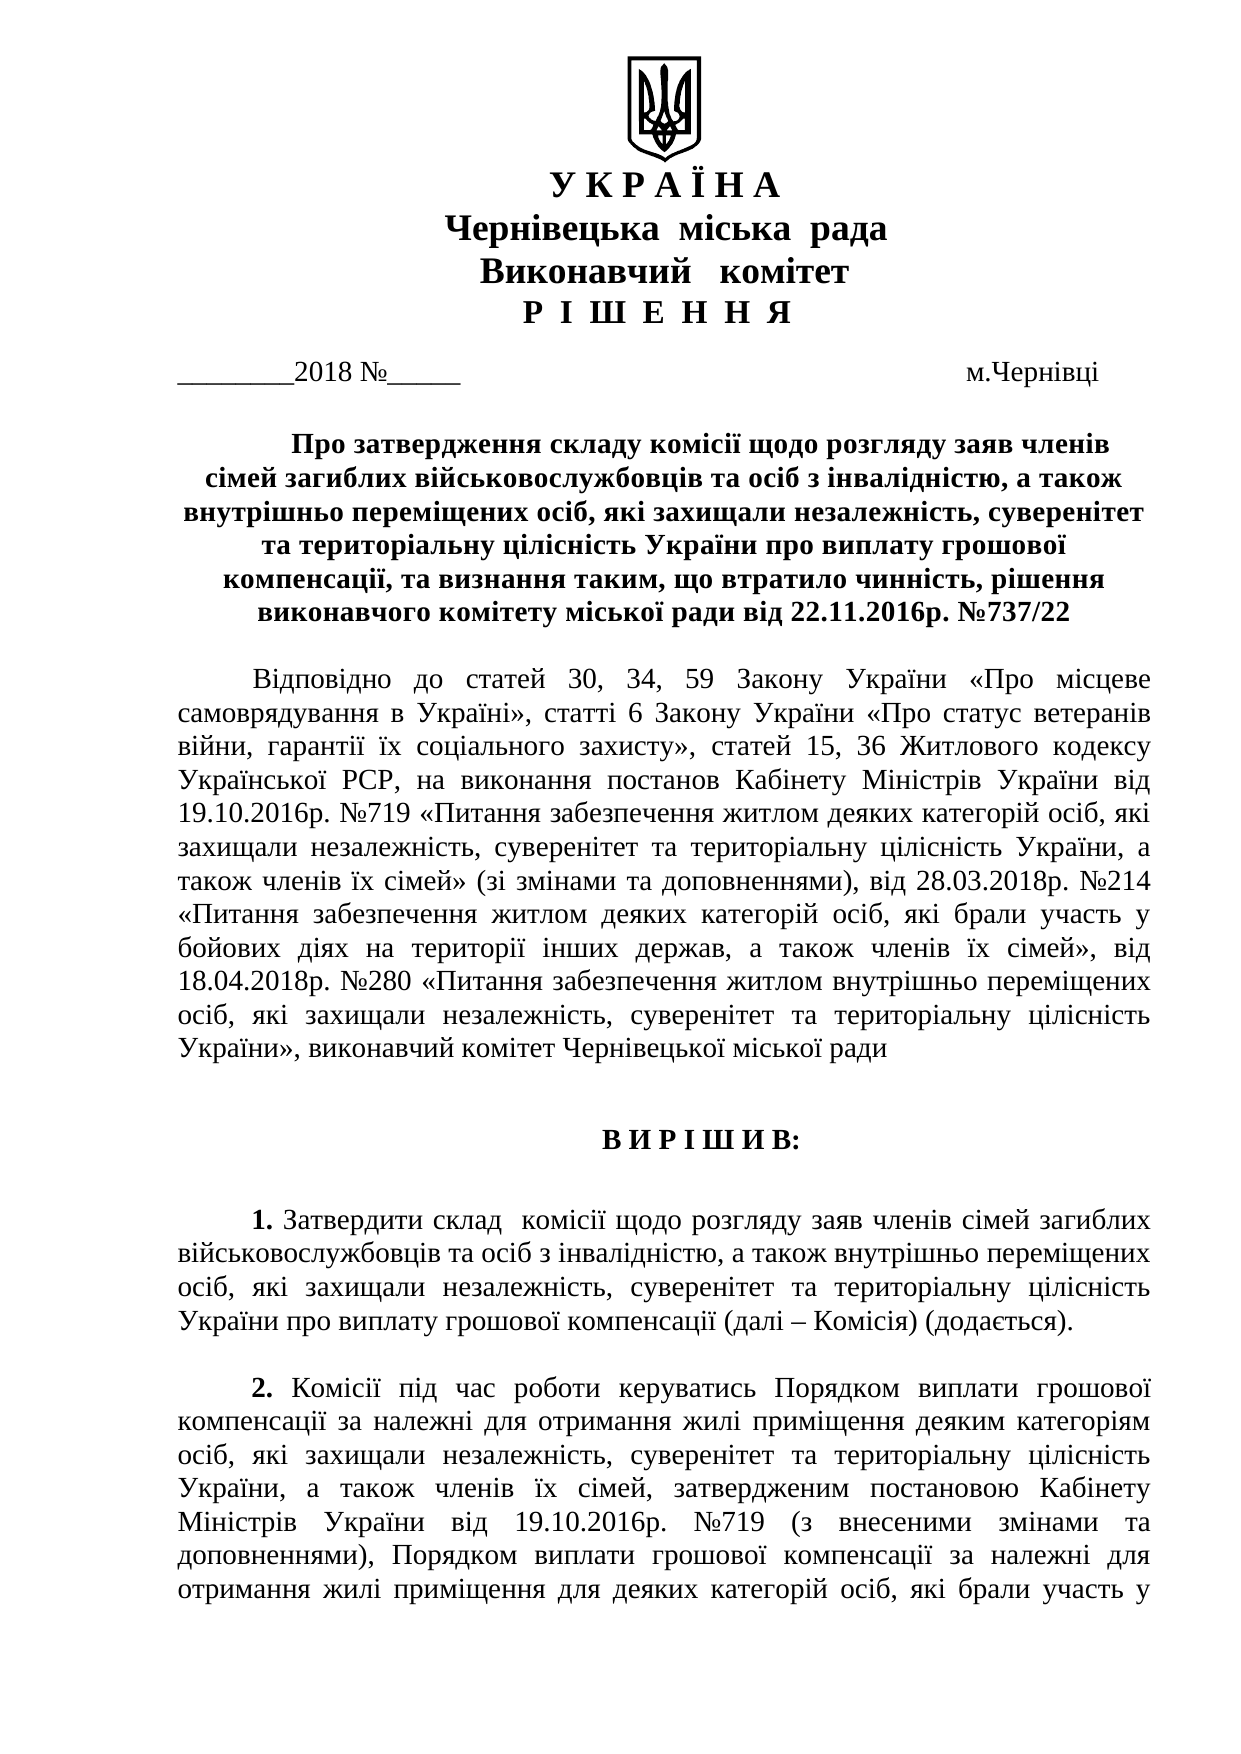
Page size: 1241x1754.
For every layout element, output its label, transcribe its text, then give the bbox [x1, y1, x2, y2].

subtitle Відповідно до статей 30, 34, 59 Закону України «Про місцеве самоврядування в Україні», статті 6 Закону України «Про статус ветеранів війни, гарантії їх соціального захисту», статей 15, 36 Житлового кодексу Української РСР, на виконання постанов Кабінету Міністрів України від 19.10.2016р. №719 «Питання забезпечення житлом деяких категорій осіб, які захищали незалежність, суверенітет та територіальну цілісність України, а також членів їх сімей» (зі змінами та доповненнями), від 28.03.2018р. №214 «Питання забезпечення житлом деяких категорій осіб, які брали участь у бойових діях на території інших держав, а також членів їх сімей», від 18.04.2018р. №280 «Питання забезпечення житлом внутрішньо переміщених осіб, які захищали незалежність, суверенітет та територіальну цілісність України», виконавчий комітет Чернівецької міської ради [177, 661, 1152, 1064]
subtitle У К Р А Ї Н А [177, 162, 1152, 206]
subtitle Чернівецька міська рада [168, 206, 1164, 249]
subtitle Р І Ш Е Н Н Я [133, 292, 1152, 330]
text Про затвердження складу комісії щодо розгляду заяв членів сімей загиблих військовослужбовців та осіб з інвалідністю, а також внутрішньо переміщених осіб, які захищали незалежність, суверенітет та територіальну цілісність України про виплату грошової компенсації, та визнання таким, що втратило чинність, рішення виконавчого комітету міської ради від 22.11.2016р. №737/22 [177, 427, 1152, 628]
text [177, 1370, 1152, 1604]
text ________2018 №_____ м.Чернівці [177, 354, 1152, 388]
text В И Р І Ш И В: [177, 1122, 1152, 1156]
text 1. Затвердити склад комісії щодо розгляду заяв членів сімей загиблих військовослужбовців та осіб з інвалідністю, а також внутрішньо переміщених осіб, які захищали незалежність, суверенітет та територіальну цілісність України про виплату грошової компенсації (далі – Комісія) (додається). [177, 1202, 1152, 1336]
subtitle Виконавчий комітет [177, 249, 1152, 292]
